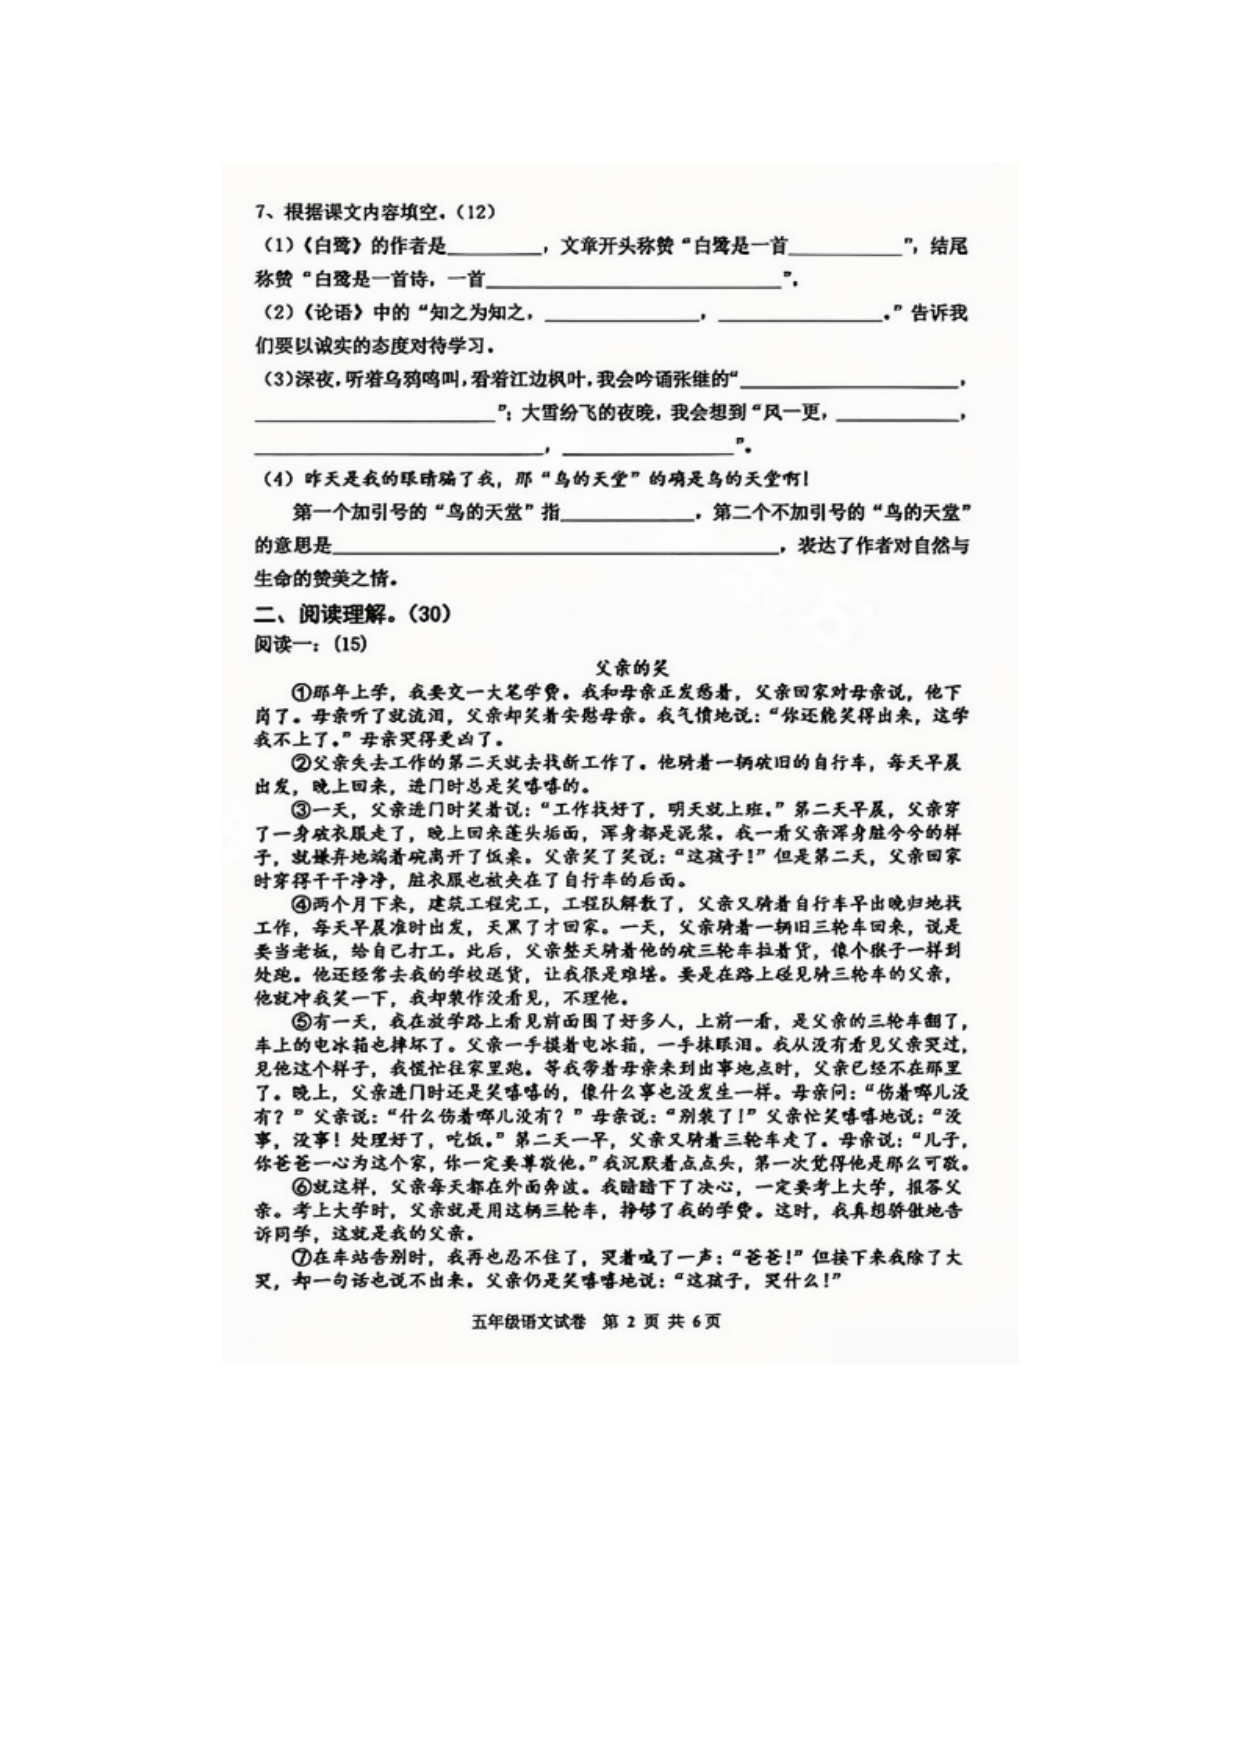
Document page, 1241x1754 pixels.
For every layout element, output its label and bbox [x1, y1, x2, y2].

picture [221, 162, 1019, 1364]
